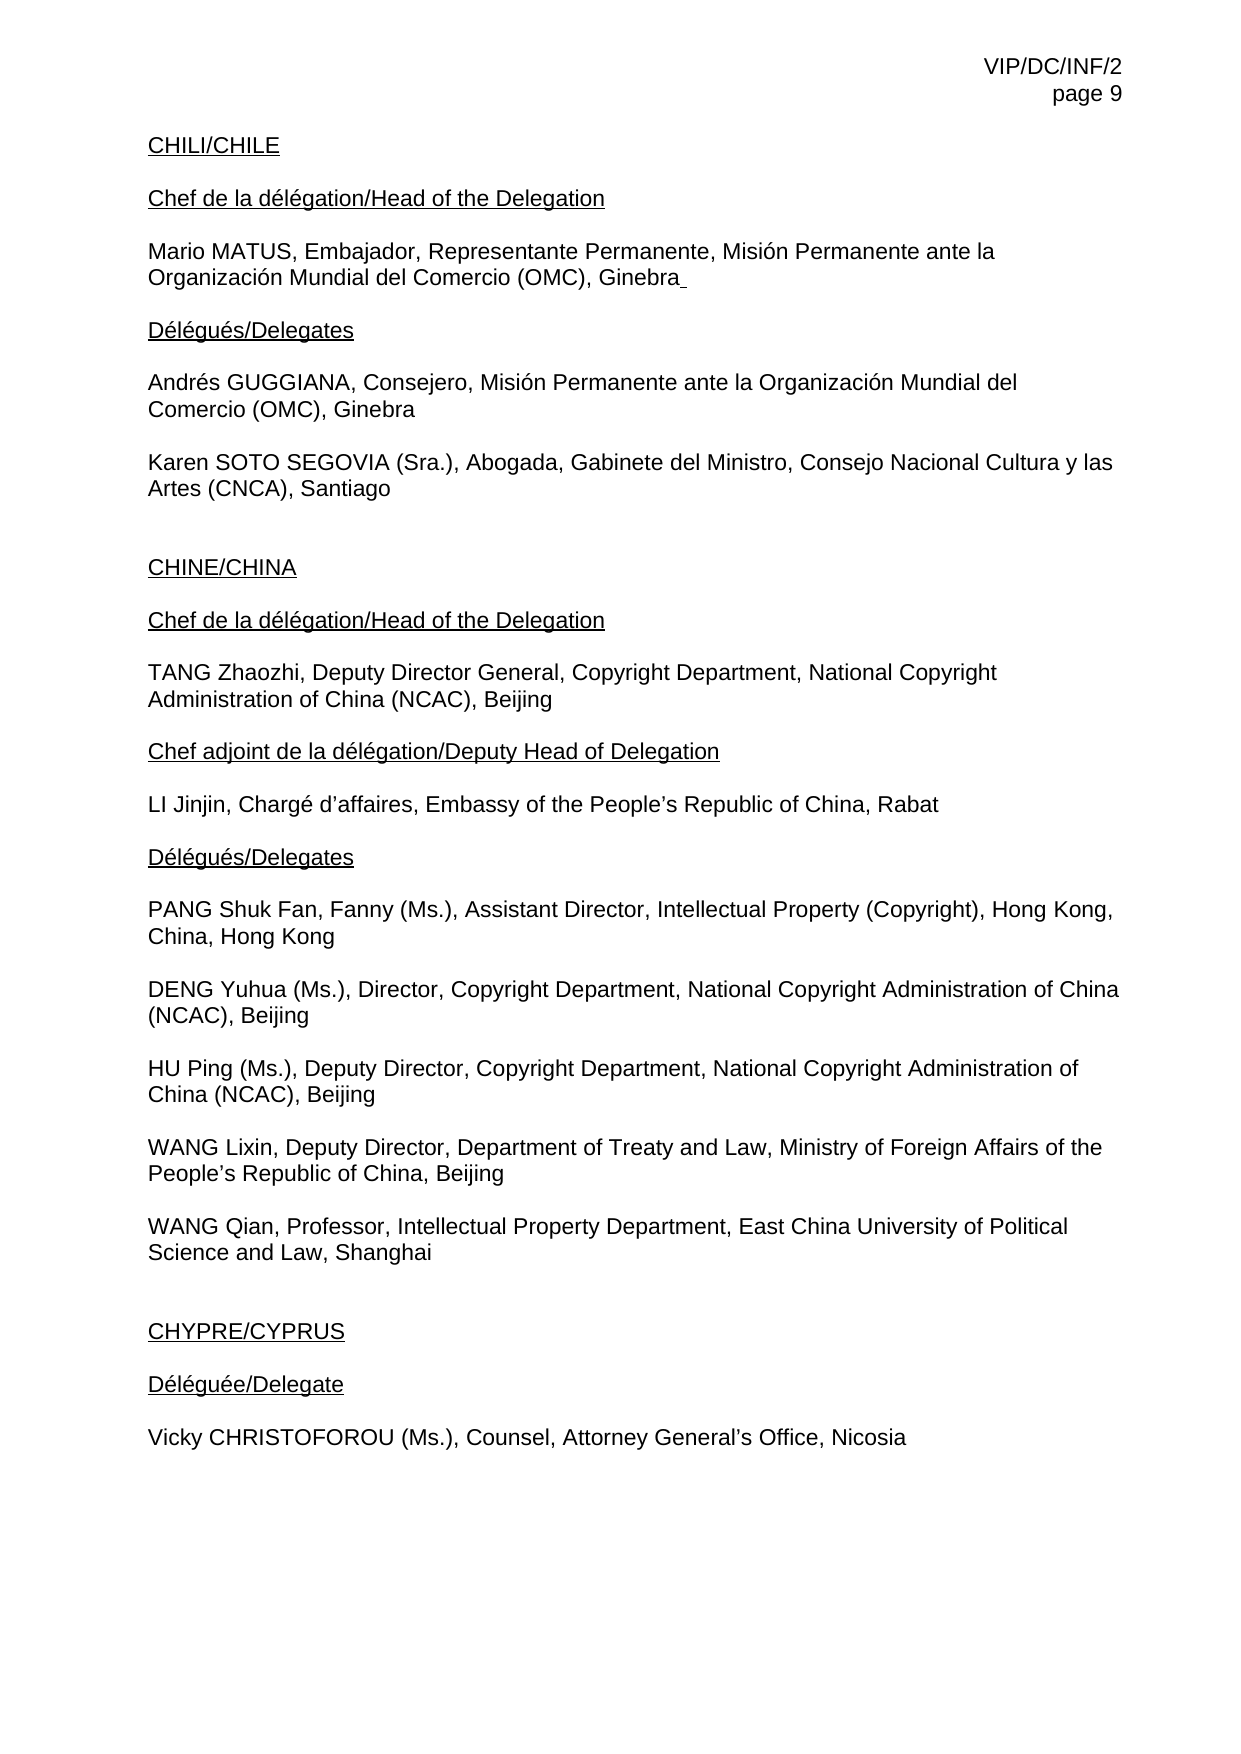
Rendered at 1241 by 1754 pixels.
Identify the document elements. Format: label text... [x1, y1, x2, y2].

text TANG Zhaozhi, Deputy Director General, Copyright Department, National Copyright Administration of China (NCAC), Beijing [148, 659, 1122, 712]
text Andrés GUGGIANA, Consejero, Misión Permanente ante la Organización Mundial del Comercio (OMC), Ginebra [148, 369, 1122, 422]
text WANG Lixin, Deputy Director, Department of Treaty and Law, Ministry of Foreign Affairs of the People’s Republic of China, Beijing [148, 1134, 1122, 1186]
text Mario MATUS, Embajador, Representante Permanente, Misión Permanente ante la Organización Mundial del Comercio (OMC), Ginebra [148, 238, 1122, 290]
text Vicky CHRISTOFOROU (Ms.), Counsel, Attorney General’s Office, Nicosia [148, 1423, 1122, 1450]
text Chef de la délégation/Head of the Delegation [148, 185, 1122, 211]
text CHINE/CHINA [148, 554, 1122, 580]
text Déléguée/Delegate [148, 1371, 1122, 1397]
text Karen SOTO SEGOVIA (Sra.), Abogada, Gabinete del Ministro, Consejo Nacional Cultura y las Artes (CNCA), Santiago [148, 448, 1122, 501]
text Délégués/Delegates [148, 844, 1122, 870]
text CHYPRE/CYPRUS [148, 1318, 1122, 1344]
text CHILI/CHILE [148, 132, 1122, 158]
text WANG Qian, Professor, Intellectual Property Department, East China University of Political Science and Law, Shanghai [148, 1213, 1122, 1265]
text HU Ping (Ms.), Deputy Director, Copyright Department, National Copyright Administration of China (NCAC), Beijing [148, 1054, 1122, 1107]
text LI Jinjin, Chargé d’affaires, Embassy of the People’s Republic of China, Rabat [148, 791, 1122, 817]
text Chef de la délégation/Head of the Delegation [148, 607, 1122, 633]
text Chef adjoint de la délégation/Deputy Head of Delegation [148, 738, 1122, 765]
text Délégués/Delegates [148, 317, 1122, 343]
text DENG Yuhua (Ms.), Director, Copyright Department, National Copyright Administration of China (NCAC), Beijing [148, 976, 1122, 1028]
text PANG Shuk Fan, Fanny (Ms.), Assistant Director, Intellectual Property (Copyright), Hong Kong, China, Hong Kong [148, 896, 1122, 949]
